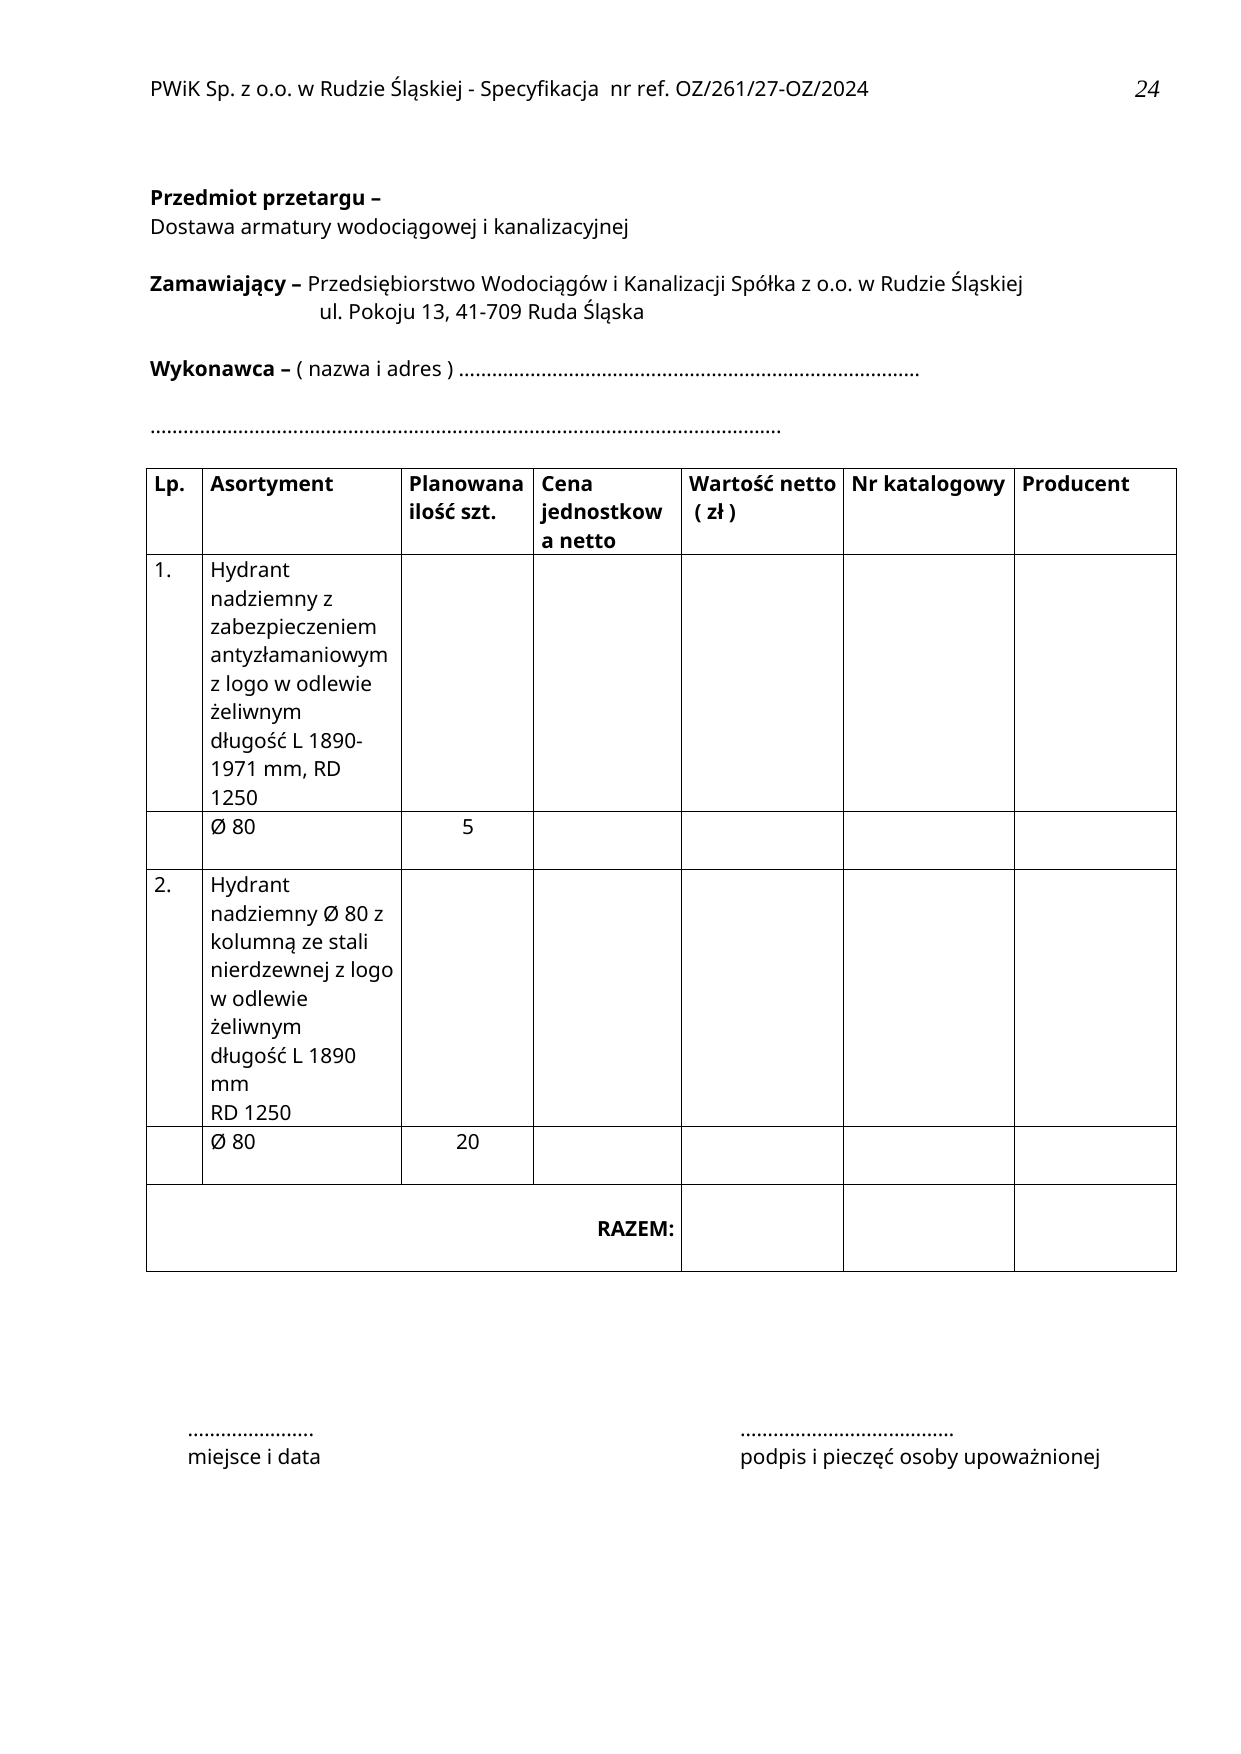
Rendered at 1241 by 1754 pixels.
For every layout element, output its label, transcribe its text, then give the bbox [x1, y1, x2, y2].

table_cell [1015, 555, 1176, 811]
table_cell Hydrant nadziemny Ø 80 z kolumną ze stali nierdzewnej z logo w odlewie żeliwnym długość L 1890 mm RD 1250 [203, 870, 401, 1126]
table_header Planowana ilość szt. [402, 469, 533, 554]
table_cell Ø 80 [203, 1127, 401, 1184]
text Dostawa armatury wodociągowej i kanalizacyjnej [150, 212, 1162, 240]
text ……………………………………………………………………………………………………. [150, 411, 1162, 439]
text Przedmiot przetargu – [150, 183, 1162, 212]
table_cell [1015, 1185, 1176, 1271]
table_header Cena jednostkowa netto [534, 469, 681, 554]
table_cell [1015, 870, 1176, 1126]
table_cell [682, 555, 843, 811]
table_cell [844, 1127, 1014, 1184]
table_cell [534, 812, 681, 869]
table_header Nr katalogowy [844, 469, 1014, 554]
table_cell [682, 812, 843, 869]
text ul. Pokoju 13, 41-709 Ruda Śląska [297, 297, 1162, 326]
text ………………….. ………………………………… [187, 1414, 1162, 1442]
table_cell [1015, 1127, 1176, 1184]
text Zamawiający – Przedsiębiorstwo Wodociągów i Kanalizacji Spółka z o.o. w Rudzie Śląskiej [150, 269, 1162, 297]
table_cell [402, 555, 533, 811]
table_cell [402, 870, 533, 1126]
table_cell Ø 80 [203, 812, 401, 869]
table_cell [534, 870, 681, 1126]
table_cell [534, 555, 681, 811]
table_cell 20 [402, 1127, 533, 1184]
table_cell [682, 1185, 843, 1271]
table_header Lp. [147, 469, 202, 554]
table_cell 1. [147, 555, 202, 811]
table_cell [682, 1127, 843, 1184]
table_cell [844, 555, 1014, 811]
table_cell RAZEM: [147, 1185, 681, 1271]
table_cell [844, 812, 1014, 869]
table_cell [147, 812, 202, 869]
table_cell [1015, 812, 1176, 869]
table_header Asortyment [203, 469, 401, 554]
table_cell Hydrant nadziemny z zabezpieczeniem antyzłamaniowym z logo w odlewie żeliwnym długość L 1890-1971 mm, RD 1250 [203, 555, 401, 811]
table_cell 2. [147, 870, 202, 1126]
table_header Producent [1015, 469, 1176, 554]
table_header Wartość netto ( zł ) [682, 469, 843, 554]
table_cell 5 [402, 812, 533, 869]
table_cell [682, 870, 843, 1126]
table_cell [534, 1127, 681, 1184]
text miejsce i data podpis i pieczęć osoby upoważnionej [187, 1442, 1162, 1471]
text Wykonawca – ( nazwa i adres ) ………………………………………………………………………… [150, 354, 1162, 383]
table_cell [844, 1185, 1014, 1271]
table_cell [844, 870, 1014, 1126]
table_cell [147, 1127, 202, 1184]
